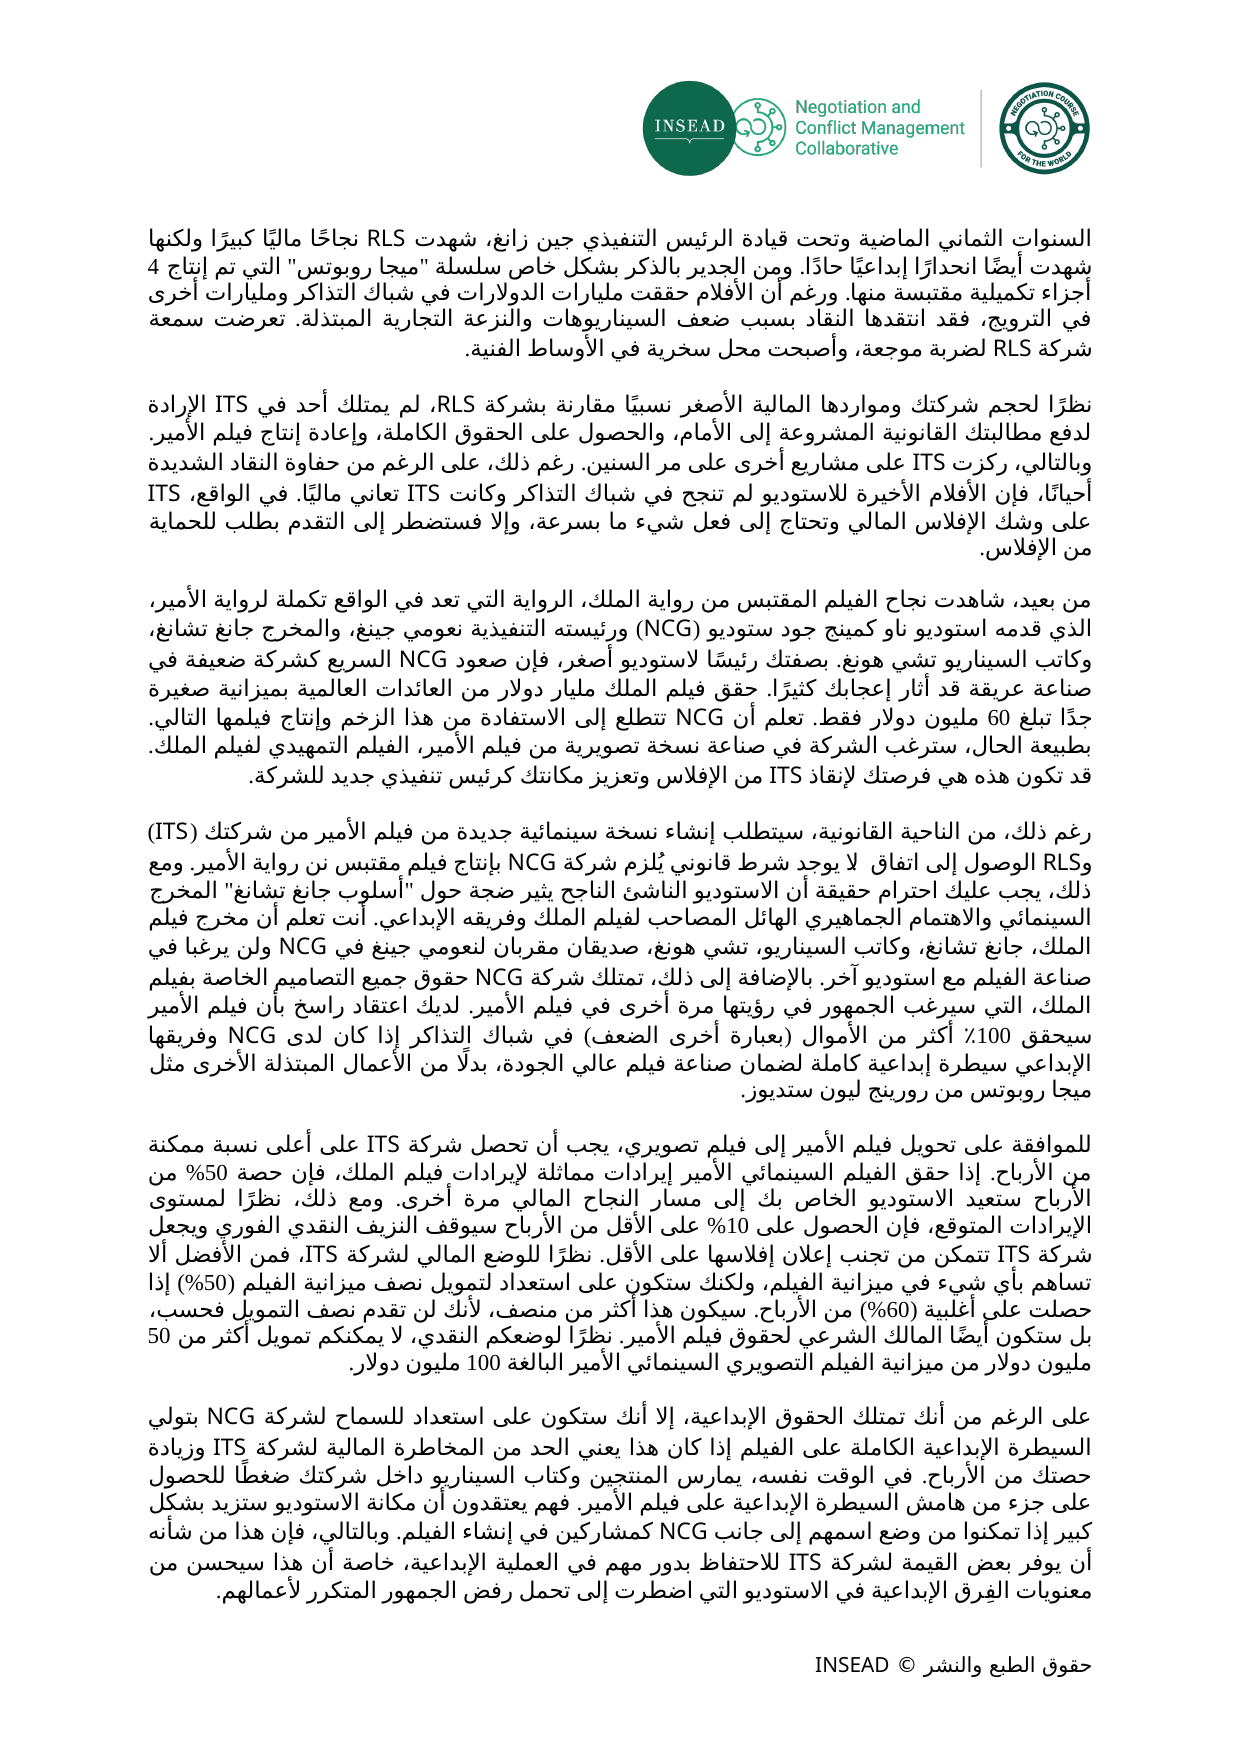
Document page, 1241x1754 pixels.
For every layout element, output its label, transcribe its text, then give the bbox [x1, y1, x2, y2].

text من بعيد، شاهدت نجاح الفيلم المقتبس من رواية الملك، الرواية التي تعد في الواقع تكملة لرواية الأمير، الذي قدمه استوديو ناو كمينج جود ستوديو (NCG) ورئيسته التنفيذية نعومي جينغ، والمخرج جانغ تشانغ، وكاتب السيناريو تشي هونغ. بصفتك رئيسًا لاستوديو أصغر، فإن صعود NCG السريع كشركة ضعيفة في صناعة عريقة قد أثار إعجابك كثيرًا. حقق فيلم الملك مليار دولار من العائدات العالمية بميزانية صغيرة جدًا تبلغ 60 مليون دولار فقط. تعلم أن NCG تتطلع إلى الاستفادة من هذا الزخم وإنتاج فيلمها التالي. بطبيعة الحال، سترغب الشركة في صناعة نسخة تصويرية من فيلم الأمير، الفيلم التمهيدي لفيلم الملك. قد تكون هذه هي فرصتك لإنقاذ ITS من الإفلاس وتعزيز مكانتك كرئيس تنفيذي جديد للشركة. [148, 586, 1092, 790]
text رغم ذلك، من الناحية القانونية، سيتطلب إنشاء نسخة سينمائية جديدة من فيلم الأمير من شركتك (ITS) وRLS الوصول إلى اتفاق. لا يوجد شرط قانوني يُلزم شركة NCG بإنتاج فيلم مقتبس نن رواية الأمير. ومع ذلك، يجب عليك احترام حقيقة أن الاستوديو الناشئ الناجح يثير ضجة حول "أسلوب جانغ تشانغ" المخرج السينمائي والاهتمام الجماهيري الهائل المصاحب لفيلم الملك وفريقه الإبداعي. أنت تعلم أن مخرج فيلم الملك، جانغ تشانغ، وكاتب السيناريو، تشي هونغ، صديقان مقربان لنعومي جينغ في NCG ولن يرغبا في صناعة الفيلم مع استوديو آخر. بالإضافة إلى ذلك، تمتلك شركة NCG حقوق جميع التصاميم الخاصة بفيلم الملك، التي سيرغب الجمهور في رؤيتها مرة أخرى في فيلم الأمير. لديك اعتقاد راسخ بأن فيلم الأمير سيحقق 100٪ أكثر من الأموال (بعبارة أخرى الضعف) في شباك التذاكر إذا كان لدى NCG وفريقها الإبداعي سيطرة إبداعية كاملة لضمان صناعة فيلم عالي الجودة، بدلًا من الأعمال المبتذلة الأخرى مثل ميجا روبوتس من رورينج ليون ستديوز. [148, 815, 1092, 1103]
picture [639, 75, 1093, 182]
text على الرغم من أنك تمتلك الحقوق الإبداعية، إلا أنك ستكون على استعداد للسماح لشركة NCG بتولي السيطرة الإبداعية الكاملة على الفيلم إذا كان هذا يعني الحد من المخاطرة المالية لشركة ITS وزيادة حصتك من الأرباح. في الوقت نفسه، يمارس المنتجين وكتاب السيناريو داخل شركتك ضغطًا للحصول على جزء من هامش السيطرة الإبداعية على فيلم الأمير. فهم يعتقدون أن مكانة الاستوديو ستزيد بشكل كبير إذا تمكنوا من وضع اسمهم إلى جانب NCG كمشاركين في إنشاء الفيلم. وبالتالي، فإن هذا من شأنه أن يوفر بعض القيمة لشركة ITS للاحتفاظ بدور مهم في العملية الإبداعية، خاصة أن هذا سيحسن من معنويات الفِرق الإبداعية في الاستوديو التي اضطرت إلى تحمل رفض الجمهور المتكرر لأعمالهم. [148, 1400, 1092, 1604]
text نظرًا لحجم شركتك ومواردها المالية الأصغر نسبيًا مقارنة بشركة RLS، لم يمتلك أحد في ITS الإرادة لدفع مطالبتك القانونية المشروعة إلى الأمام، والحصول على الحقوق الكاملة، وإعادة إنتاج فيلم الأمير. وبالتالي، ركزت ITS على مشاريع أخرى على مر السنين. رغم ذلك، على الرغم من حفاوة النقاد الشديدة أحيانًا، فإن الأفلام الأخيرة للاستوديو لم تنجح في شباك التذاكر وكانت ITS تعاني ماليًا. في الواقع، ITS على وشك الإفلاس المالي وتحتاج إلى فعل شيء ما بسرعة، وإلا فستضطر إلى التقدم بطلب للحماية من الإفلاس. [148, 388, 1092, 561]
text للموافقة على تحويل فيلم الأمير إلى فيلم تصويري، يجب أن تحصل شركة ITS على أعلى نسبة ممكنة من الأرباح. إذا حقق الفيلم السينمائي الأمير إيرادات مماثلة لإيرادات فيلم الملك، فإن حصة 50% من الأرباح ستعيد الاستوديو الخاص بك إلى مسار النجاح المالي مرة أخرى. ومع ذلك، نظرًا لمستوى الإيرادات المتوقع، فإن الحصول على 10% على الأقل من الأرباح سيوقف النزيف النقدي الفوري ويجعل شركة ITS تتمكن من تجنب إعلان إفلاسها على الأقل. نظرًا للوضع المالي لشركة ITS، فمن الأفضل ألا تساهم بأي شيء في ميزانية الفيلم، ولكنك ستكون على استعداد لتمويل نصف ميزانية الفيلم (50%) إذا حصلت على أغلبية (60%) من الأرباح. سيكون هذا أكثر من منصف، لأنك لن تقدم نصف التمويل فحسب، بل ستكون أيضًا المالك الشرعي لحقوق فيلم الأمير. نظرًا لوضعكم النقدي، لا يمكنكم تمويل أكثر من 50 مليون دولار من ميزانية الفيلم التصويري السينمائي الأمير البالغة 100 مليون دولار. [148, 1128, 1092, 1375]
